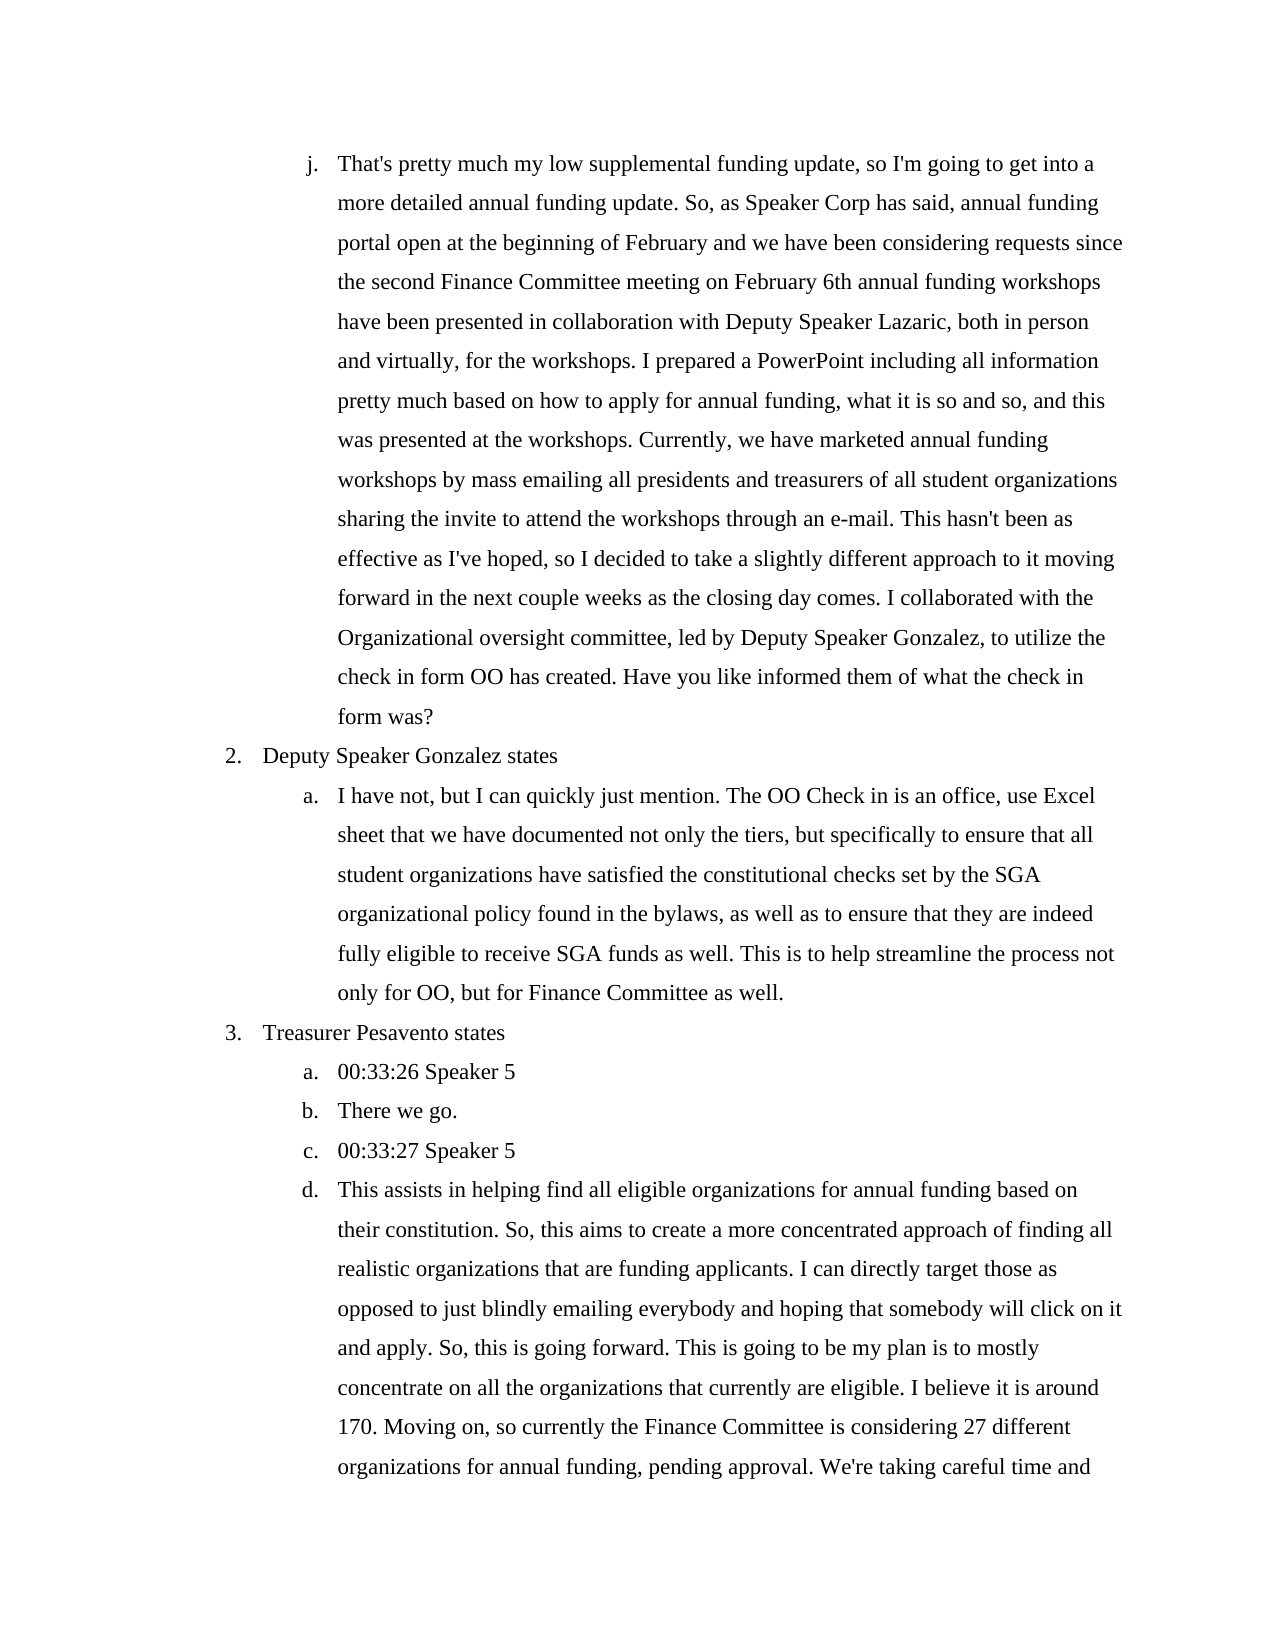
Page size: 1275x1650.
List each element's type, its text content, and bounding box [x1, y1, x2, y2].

list 00:33:26 Speaker 5 [319, 1058, 1125, 1084]
list There we go. [319, 1097, 1125, 1124]
list Treasurer Pesavento states [225, 1018, 1125, 1045]
list Deputy Speaker Gonzalez states [225, 742, 1125, 768]
list That's pretty much my low supplemental funding update, so I'm going to get into a more detailed annual funding update. So, as Speaker Corp has said, annual funding portal open at the beginning of February and we have been considering requests since the second Finance Committee meeting on February 6th annual funding workshops have been presented in collaboration with Deputy Speaker Lazaric, both in person and virtually, for the workshops. I prepared a PowerPoint including all information pretty much based on how to apply for annual funding, what it is so and so, and this was presented at the workshops. Currently, we have marketed annual funding workshops by mass emailing all presidents and treasurers of all student organizations sharing the invite to attend the workshops through an e-mail. This hasn't been as effective as I've hoped, so I decided to take a slightly different approach to it moving forward in the next couple weeks as the closing day comes. I collaborated with the Organizational oversight committee, led by Deputy Speaker Gonzalez, to utilize the check in form OO has created. Have you like informed them of what the check in form was? [319, 150, 1125, 729]
list 00:33:27 Speaker 5 [319, 1137, 1125, 1163]
list I have not, but I can quickly just mention. The OO Check in is an office, use Excel sheet that we have documented not only the tiers, but specifically to ensure that all student organizations have satisfied the constitutional checks set by the SGA organizational policy found in the bylaws, as well as to ensure that they are indeed fully eligible to receive SGA funds as well. This is to help streamline the process not only for OO, but for Finance Committee as well. [319, 782, 1125, 1005]
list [319, 1176, 1125, 1479]
